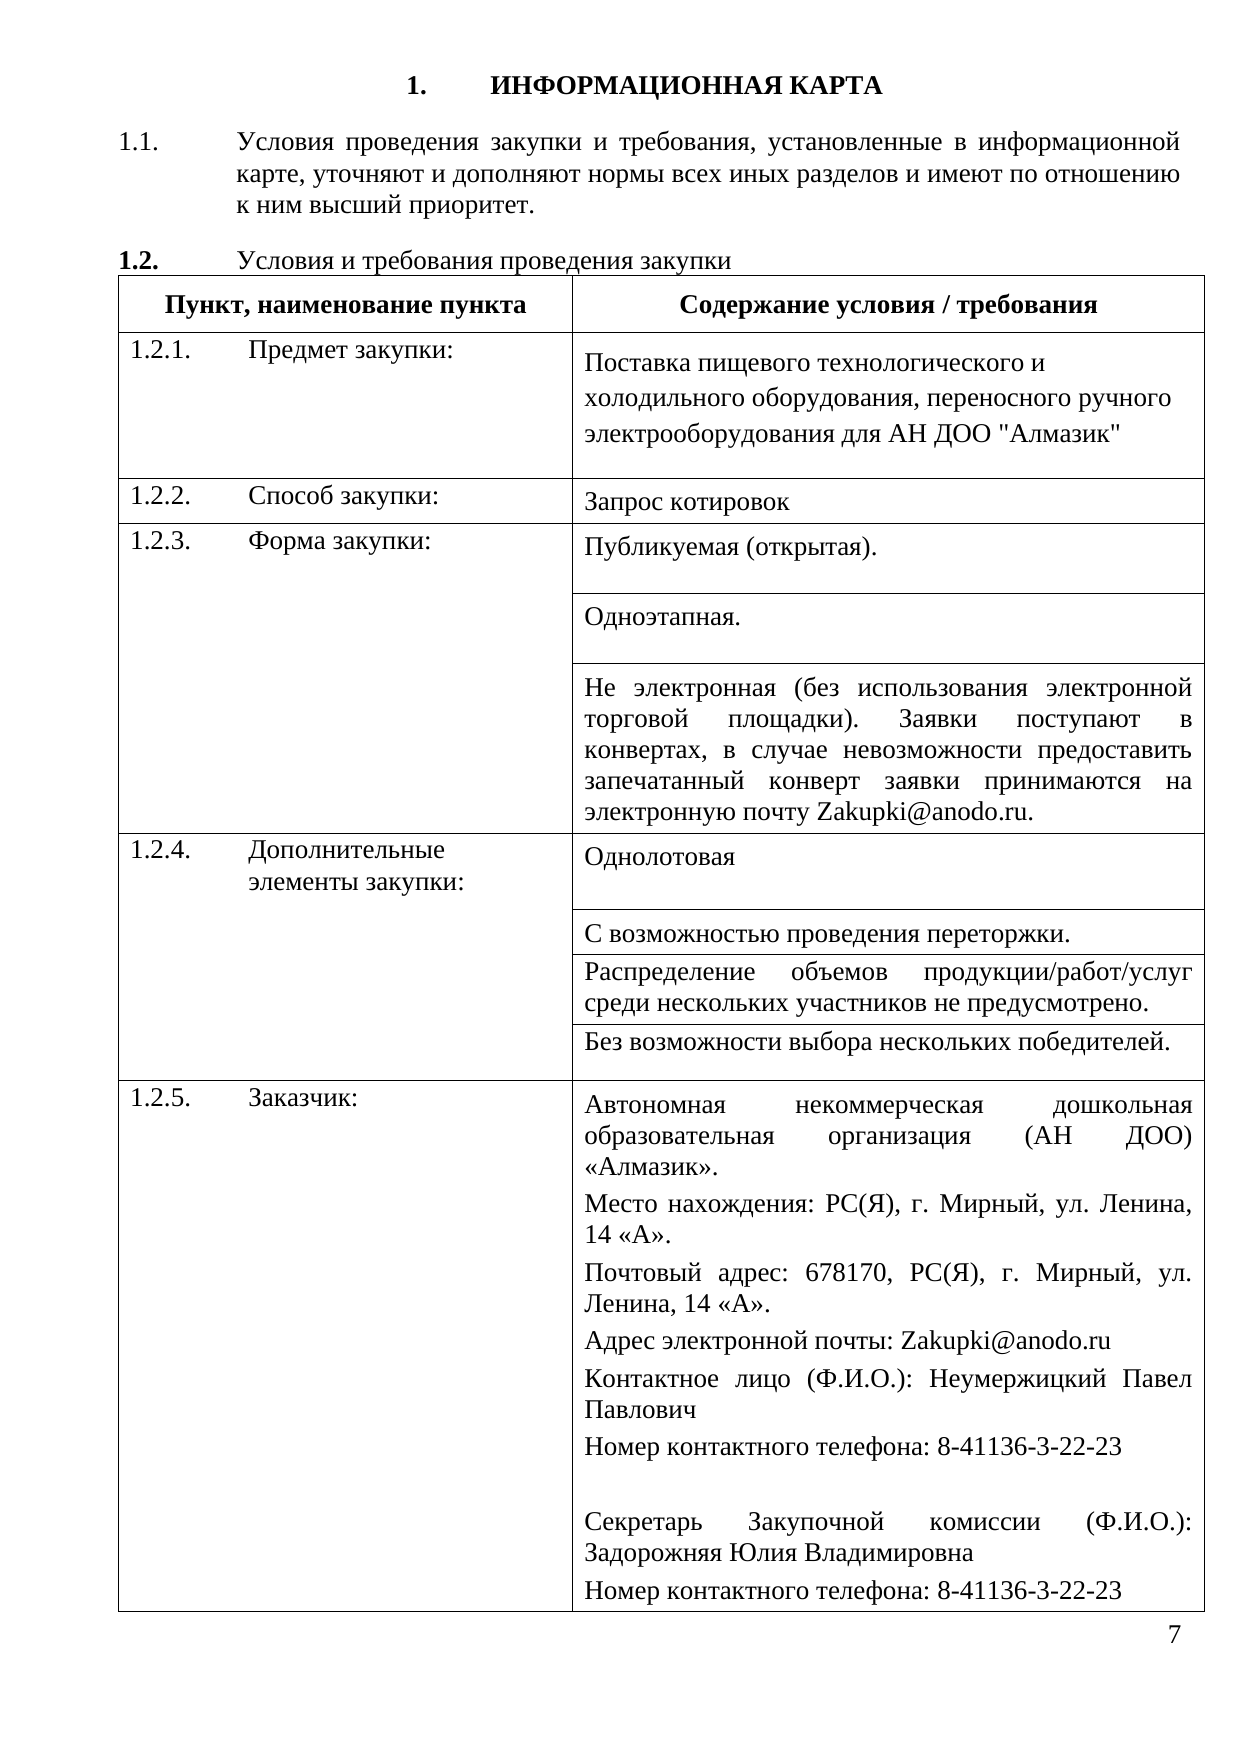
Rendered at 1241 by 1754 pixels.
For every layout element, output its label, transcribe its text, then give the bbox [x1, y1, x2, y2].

text Информационная карта [118, 69, 1181, 101]
text Условия и требования проведения закупки [118, 244, 1181, 275]
table_cell Дополнительные элементы закупки: [119, 834, 572, 1080]
table_header Пункт, наименование пункта [119, 276, 572, 332]
table_cell Не электронная (без использования электронной торговой площадки). Заявки поступают в конвертах, в случае невозможности предоставить запечатанный конверт заявки принимаются на электронную почту Zakupki@anodo.ru. [573, 664, 1204, 833]
table_cell Без возможности выбора нескольких победителей. [573, 1025, 1204, 1080]
table_cell Предмет закупки: [119, 333, 572, 478]
table_cell Автономная некоммерческая дошкольная образовательная организация (АН ДОО) «Алмазик». Место нахождения: РС(Я), г. Мирный, ул. Ленина, 14 «А». Почтовый адрес: 678170, РС(Я), г. Мирный, ул. Ленина, 14 «А». Адрес электронной почты: Zakupki@anodo.ru Контактное лицо (Ф.И.О.): Неумержицкий Павел Павлович Номер контактного телефона: 8-41136-3-22-23 Секретарь Закупочной комиссии (Ф.И.О.): Задорожняя Юлия Владимировна Номер контактного телефона: 8-41136-3-22-23 [573, 1081, 1204, 1611]
table_cell Заказчик: [119, 1081, 572, 1611]
table_cell Способ закупки: [119, 479, 572, 523]
table_cell Одноэтапная. [573, 594, 1204, 663]
text Условия проведения закупки и требования, установленные в информационной карте, уточняют и дополняют нормы всех иных разделов и имеют по отношению к ним высший приоритет. [118, 126, 1181, 219]
table_cell Публикуемая (открытая). [573, 524, 1204, 593]
table_cell Форма закупки: [119, 524, 572, 833]
table_cell Однолотовая [573, 834, 1204, 909]
table_cell Распределение объемов продукции/работ/услуг среди нескольких участников не предусмотрено. [573, 955, 1204, 1024]
table_cell С возможностью проведения переторжки. [573, 910, 1204, 954]
table_header Содержание условия / требования [573, 276, 1204, 332]
table_cell Поставка пищевого технологического и холодильного оборудования, переносного ручного электрооборудования для АН ДОО "Алмазик" [573, 333, 1204, 478]
table_cell Запрос котировок [573, 479, 1204, 523]
